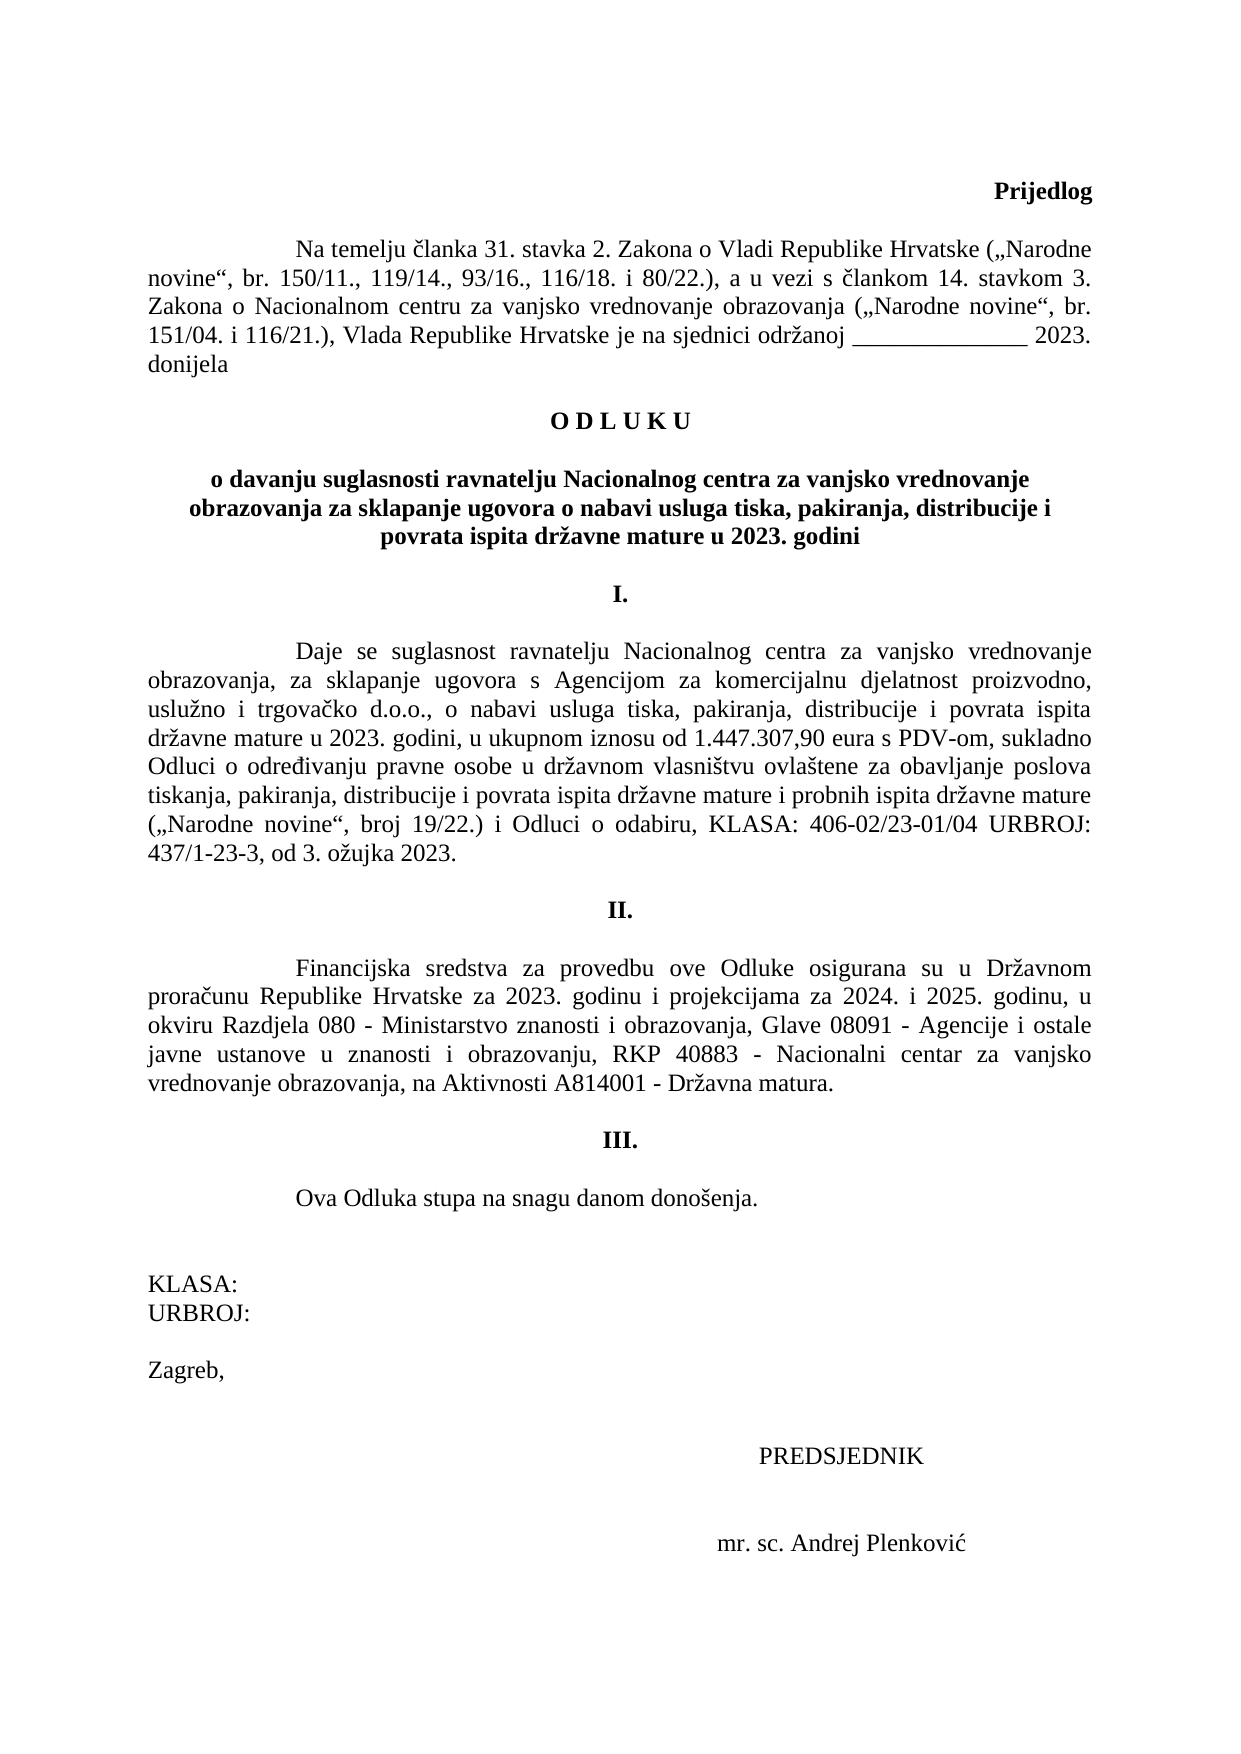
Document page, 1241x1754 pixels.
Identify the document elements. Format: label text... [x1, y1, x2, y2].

text II. [148, 895, 1092, 924]
text O D L U K U [148, 406, 1092, 435]
text III. [148, 1125, 1092, 1154]
text Ova Odluka stupa na snagu danom donošenja. [148, 1183, 1092, 1211]
text Na temelju članka 31. stavka 2. Zakona o Vladi Republike Hrvatske („Narodne novine“, br. 150/11., 119/14., 93/16., 116/18. i 80/22.), a u vezi s člankom 14. stavkom 3. Zakona o Nacionalnom centru za vanjsko vrednovanje obrazovanja („Narodne novine“, br. 151/04. i 116/21.), Vlada Republike Hrvatske je na sjednici održanoj ______________ 2023. donijela [148, 234, 1092, 378]
text Financijska sredstva za provedbu ove Odluke osigurana su u Državnom proračunu Republike Hrvatske za 2023. godinu i projekcijama za 2024. i 2025. godinu, u okviru Razdjela 080 - Ministarstvo znanosti i obrazovanja, Glave 08091 - Agencije i ostale javne ustanove u znanosti i obrazovanju, RKP 40883 - Nacionalni centar za vanjsko vrednovanje obrazovanja, na Aktivnosti A814001 - Državna matura. [148, 953, 1092, 1096]
text o davanju suglasnosti ravnatelju Nacionalnog centra za vanjsko vrednovanje obrazovanja za sklapanje ugovora o nabavi usluga tiska, pakiranja, distribucije i povrata ispita državne mature u 2023. godini [148, 464, 1092, 550]
text PREDSJEDNIK [590, 1441, 1092, 1470]
text KLASA: [148, 1269, 1092, 1298]
text I. [148, 579, 1092, 608]
text mr. sc. Andrej Plenković [590, 1528, 1092, 1556]
text URBROJ: [148, 1298, 1092, 1326]
text Daje se suglasnost ravnatelju Nacionalnog centra za vanjsko vrednovanje obrazovanja, za sklapanje ugovora s Agencijom za komercijalnu djelatnost proizvodno, uslužno i trgovačko d.o.o., o nabavi usluga tiska, pakiranja, distribucije i povrata ispita državne mature u 2023. godini, u ukupnom iznosu od 1.447.307,90 eura s PDV-om, sukladno Odluci o određivanju pravne osobe u državnom vlasništvu ovlaštene za obavljanje poslova tiskanja, pakiranja, distribucije i povrata ispita državne mature i probnih ispita državne mature („Narodne novine“, broj 19/22.) i Odluci o odabiru, KLASA: 406-02/23-01/04 URBROJ: 437/1-23-3, od 3. ožujka 2023. [148, 636, 1092, 866]
text Prijedlog [148, 176, 1092, 205]
text Zagreb, [148, 1355, 1092, 1384]
